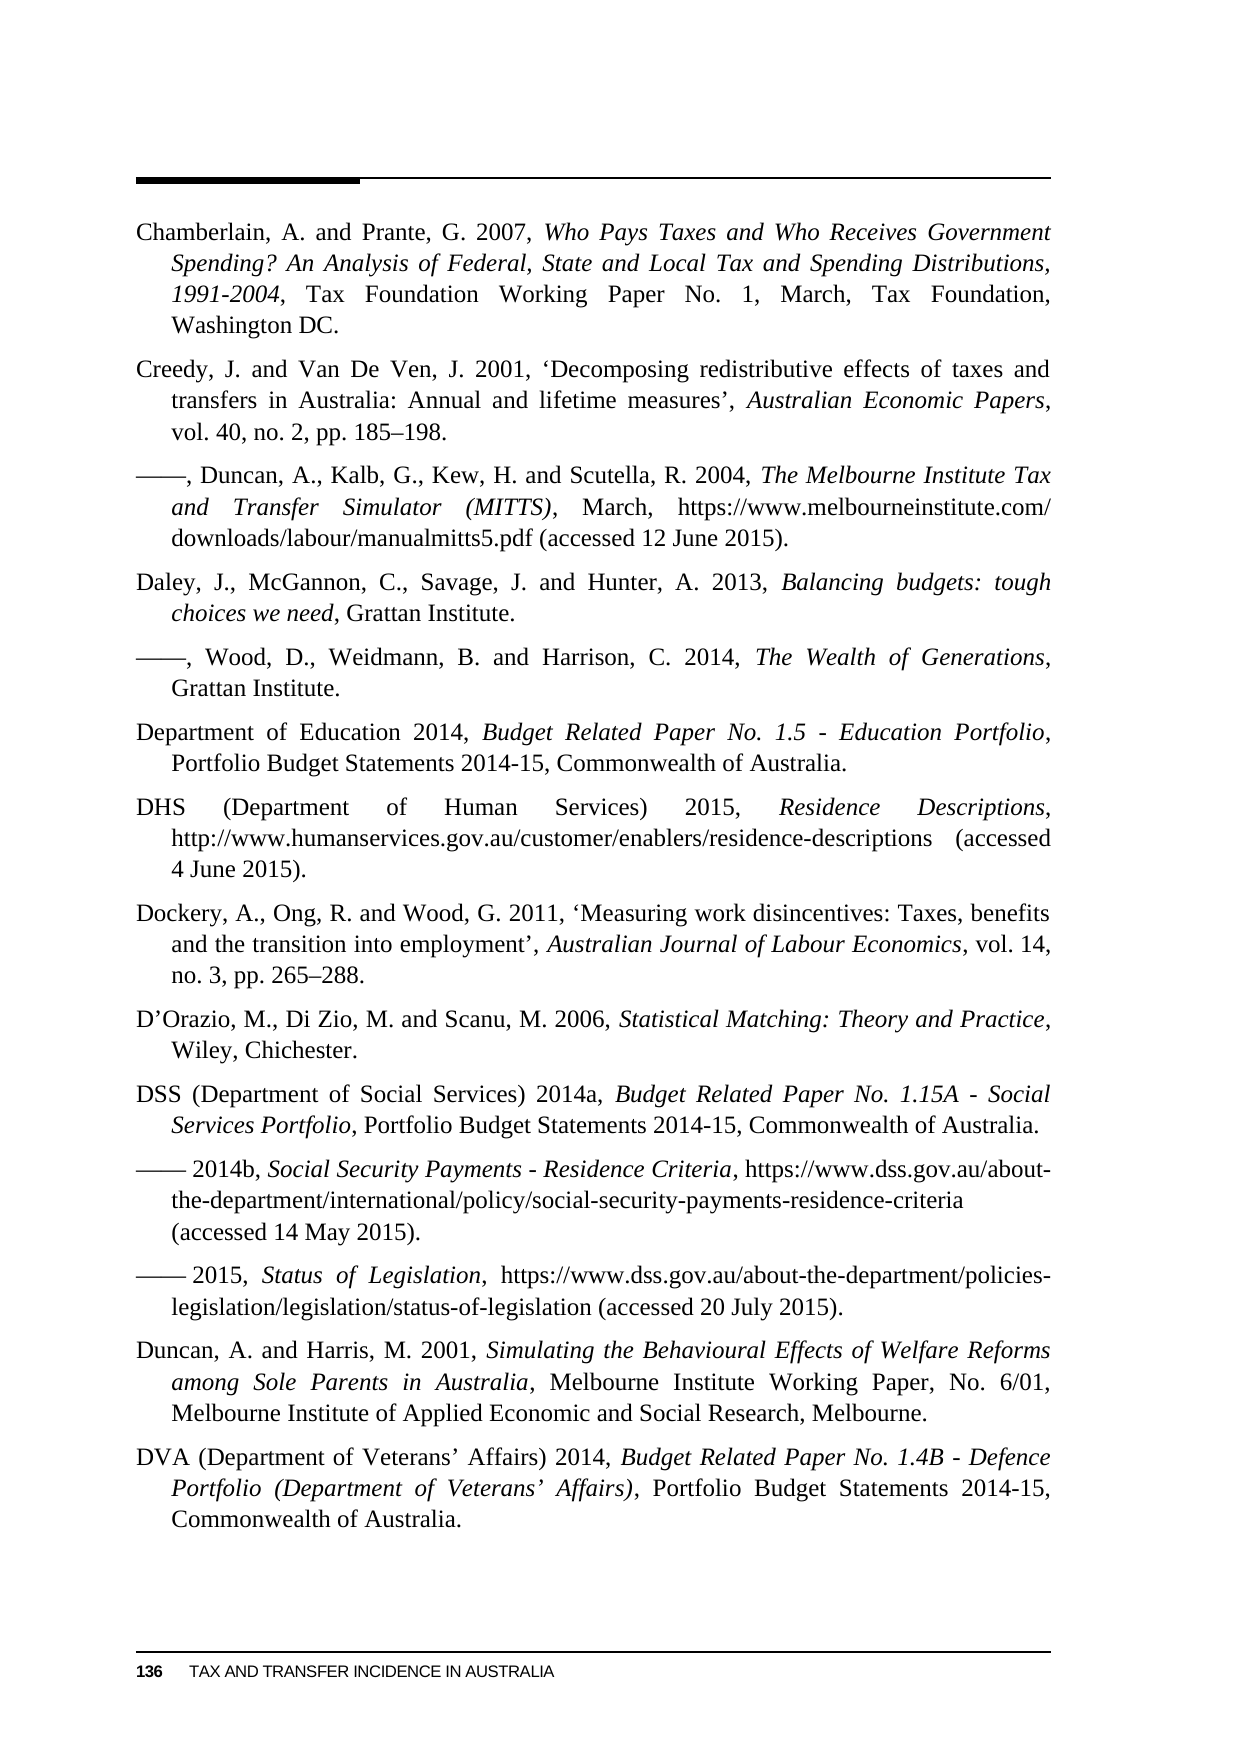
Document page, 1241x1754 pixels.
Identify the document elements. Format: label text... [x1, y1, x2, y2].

text Creedy, J. and Van De Ven, J. 2001, ‘Decomposing redistributive effects of taxes and transfers in Australia: Annual and lifetime measures’, Australian Economic Papers, vol. 40, no. 2, pp. 185–198. [136, 352, 1051, 446]
text —— 2014b, Social Security Payments - Residence Criteria, https://www.dss.gov.au/about-the-department/international/policy/social-security-payments-residence-criteria (accessed 14 May 2015). [136, 1152, 1051, 1246]
text ——, Duncan, A., Kalb, G., Kew, H. and Scutella, R. 2004, The Melbourne Institute Tax and Transfer Simulator (MITTS), March, https://www.melbourneinstitute.com/ downloads/labour/manualmitts5.pdf (accessed 12 June 2015). [136, 458, 1051, 552]
text Daley, J., McGannon, C., Savage, J. and Hunter, A. 2013, Balancing budgets: tough choices we need, Grattan Institute. [136, 564, 1051, 627]
text —— 2015, Status of Legislation, https://www.dss.gov.au/about-the-department/policies-legislation/legislation/status-of-legislation (accessed 20 July 2015). [136, 1258, 1051, 1321]
text ——, Wood, D., Weidmann, B. and Harrison, C. 2014, The Wealth of Generations, Grattan Institute. [136, 639, 1051, 702]
text DHS (Department of Human Services) 2015, Residence Descriptions, http://www.humanservices.gov.au/customer/enablers/residence-descriptions (accessed 4 June 2015). [136, 789, 1051, 883]
text Department of Education 2014, Budget Related Paper No. 1.5 - Education Portfolio, Portfolio Budget Statements 2014-15, Commonwealth of Australia. [136, 714, 1051, 777]
text DSS (Department of Social Services) 2014a, Budget Related Paper No. 1.15A - Social Services Portfolio, Portfolio Budget Statements 2014-15, Commonwealth of Australia. [136, 1077, 1051, 1139]
text Chamberlain, A. and Prante, G. 2007, Who Pays Taxes and Who Receives Government Spending? An Analysis of Federal, State and Local Tax and Spending Distributions, 1991-2004, Tax Foundation Working Paper No. 1, March, Tax Foundation, Washington DC. [136, 214, 1051, 339]
text D’Orazio, M., Di Zio, M. and Scanu, M. 2006, Statistical Matching: Theory and Practice, Wiley, Chichester. [136, 1002, 1051, 1064]
text Duncan, A. and Harris, M. 2001, Simulating the Behavioural Effects of Welfare Reforms among Sole Parents in Australia, Melbourne Institute Working Paper, No. 6/01, Melbourne Institute of Applied Economic and Social Research, Melbourne. [136, 1333, 1051, 1427]
text Dockery, A., Ong, R. and Wood, G. 2011, ‘Measuring work disincentives: Taxes, benefits and the transition into employment’, Australian Journal of Labour Economics, vol. 14, no. 3, pp. 265–288. [136, 896, 1051, 989]
text DVA (Department of Veterans’ Affairs) 2014, Budget Related Paper No. 1.4B - Defence Portfolio (Department of Veterans’ Affairs), Portfolio Budget Statements 2014-15, Commonwealth of Australia. [136, 1439, 1051, 1533]
